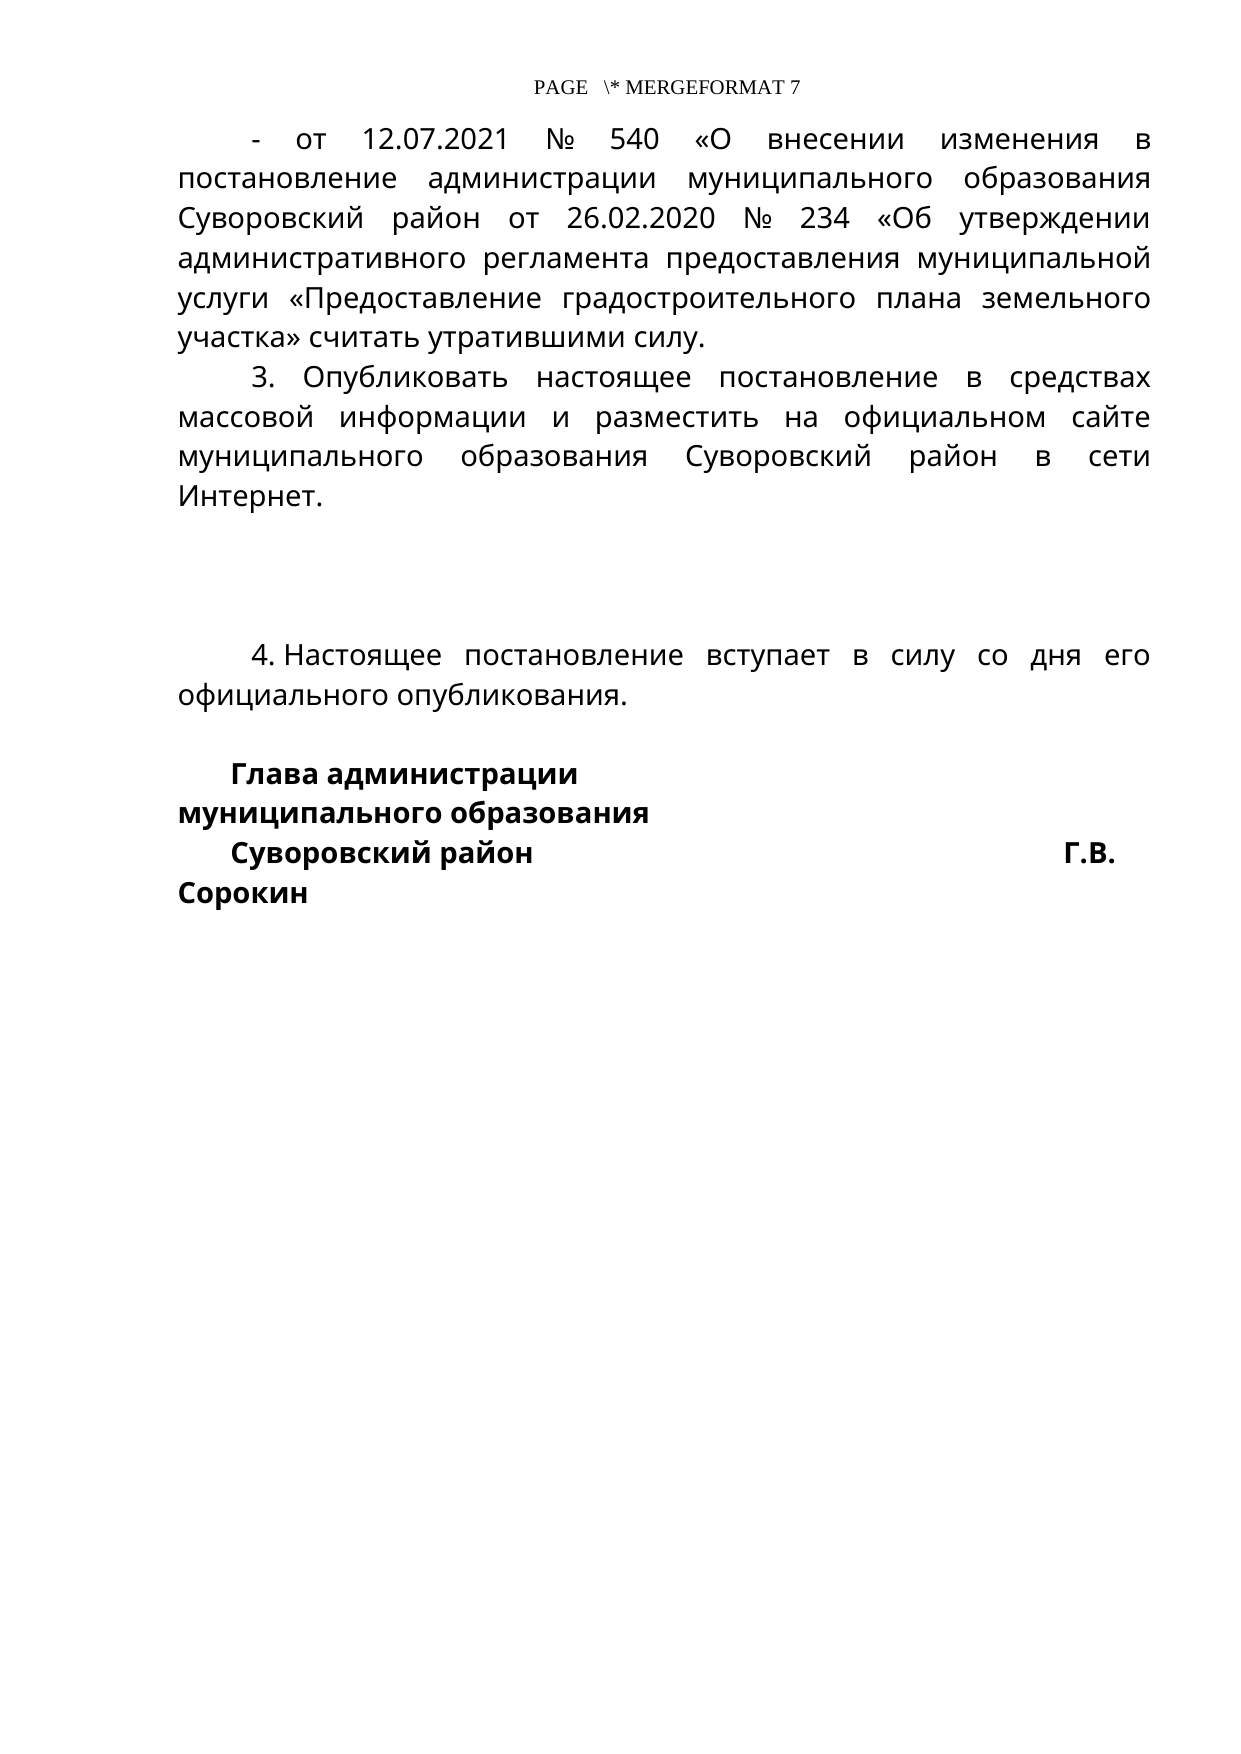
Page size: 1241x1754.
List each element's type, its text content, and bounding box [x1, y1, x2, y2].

subtitle Суворовский район Г.В. Сорокин [177, 832, 1152, 912]
text Глава администрации [177, 753, 1152, 793]
text - от 12.07.2021 № 540 «О внесении изменения в постановление администрации муниципального образования Суворовский район от 26.02.2020 № 234 «Об утверждении административного регламента предоставления муниципальной услуги «Предоставление градостроительного плана земельного участка» считать утратившими силу. [177, 118, 1152, 356]
list 4. Настоящее постановление вступает в силу со дня его официального опубликования. [177, 634, 1152, 713]
list 3. Опубликовать настоящее постановление в средствах массовой информации и разместить на официальном сайте муниципального образования Суворовский район в сети Интернет. [177, 356, 1152, 515]
text муниципального образования [177, 793, 1152, 832]
